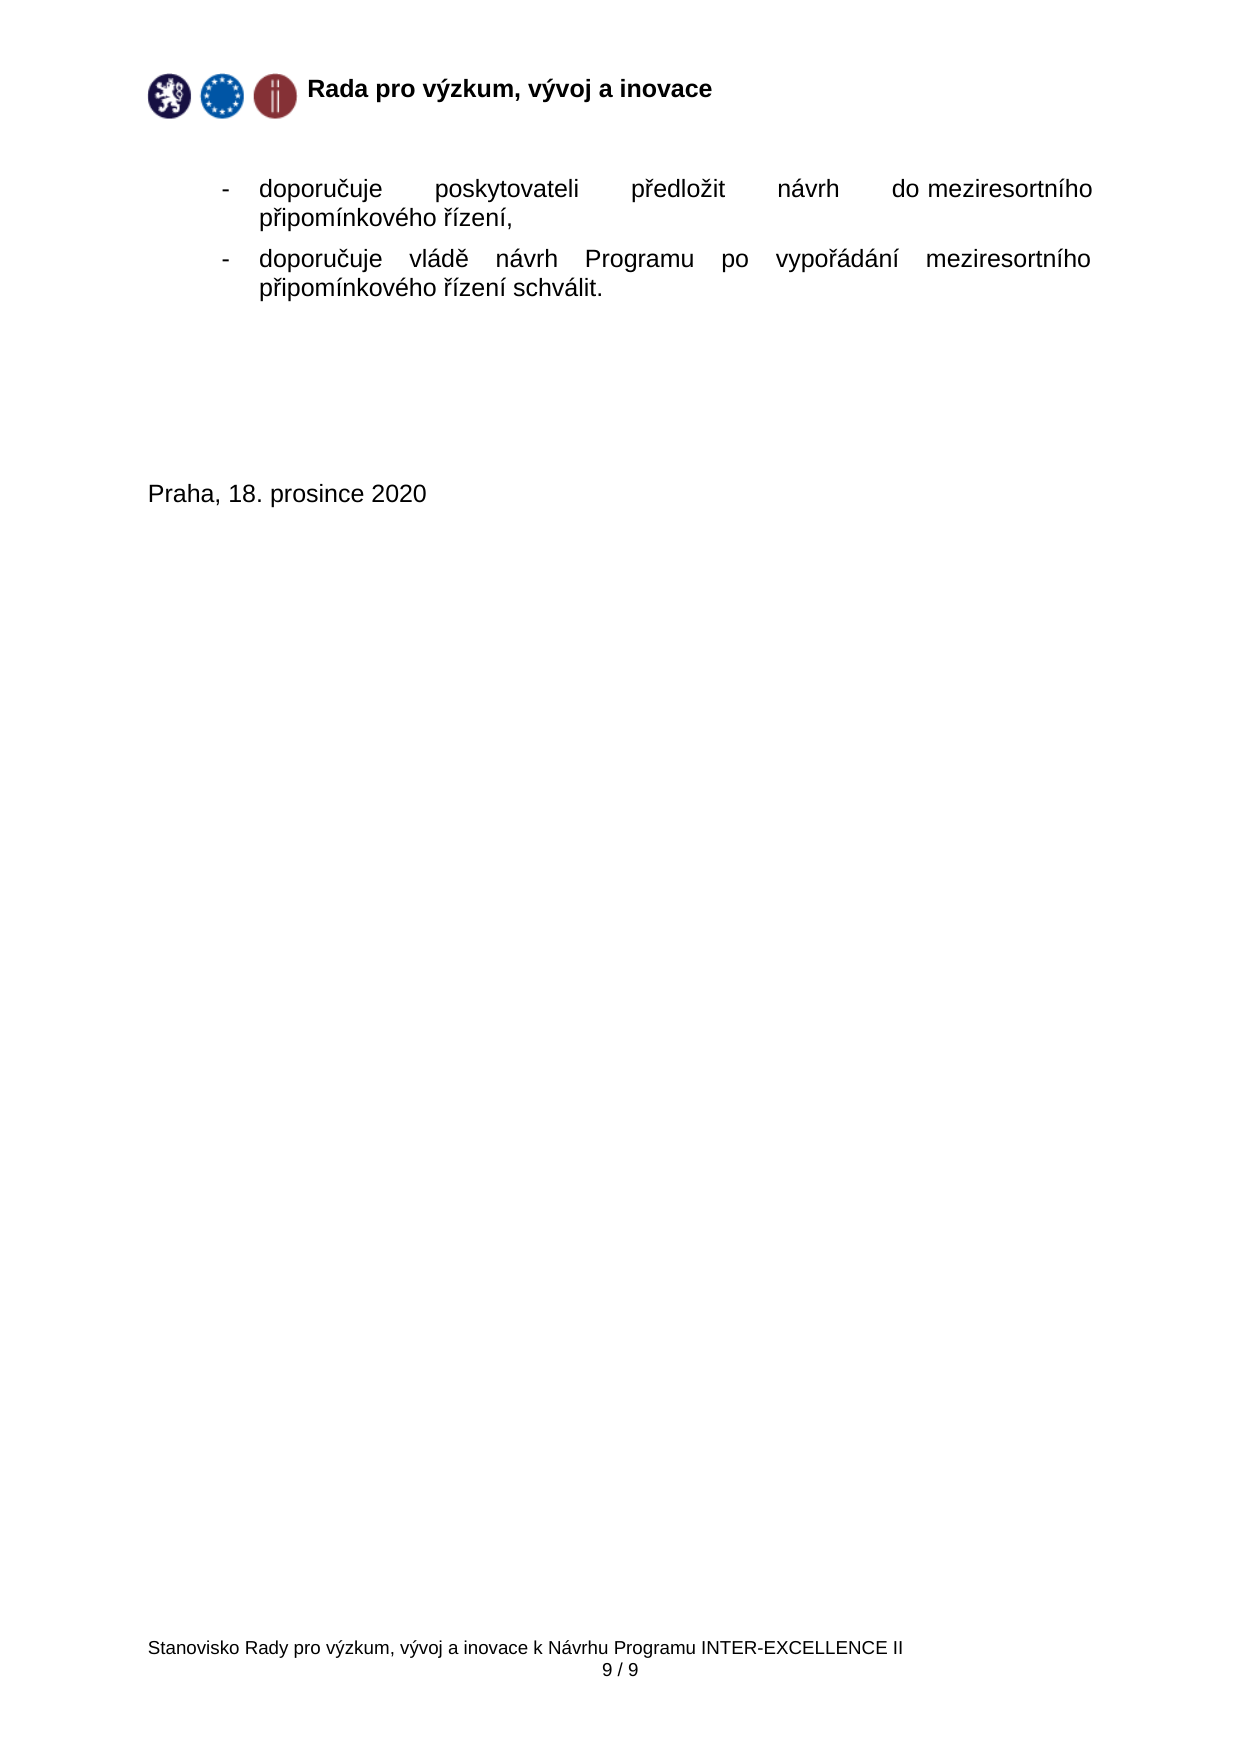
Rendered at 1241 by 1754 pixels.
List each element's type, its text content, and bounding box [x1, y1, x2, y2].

list doporučuje vládě návrh Programu po vypořádání meziresortního připomínkového řízení schválit. [221, 244, 1093, 301]
text Praha, 18. prosince 2020 [148, 479, 1093, 508]
picture [147, 73, 298, 120]
list doporučuje poskytovateli předložit návrh do meziresortního připomínkového řízení, [221, 174, 1093, 231]
